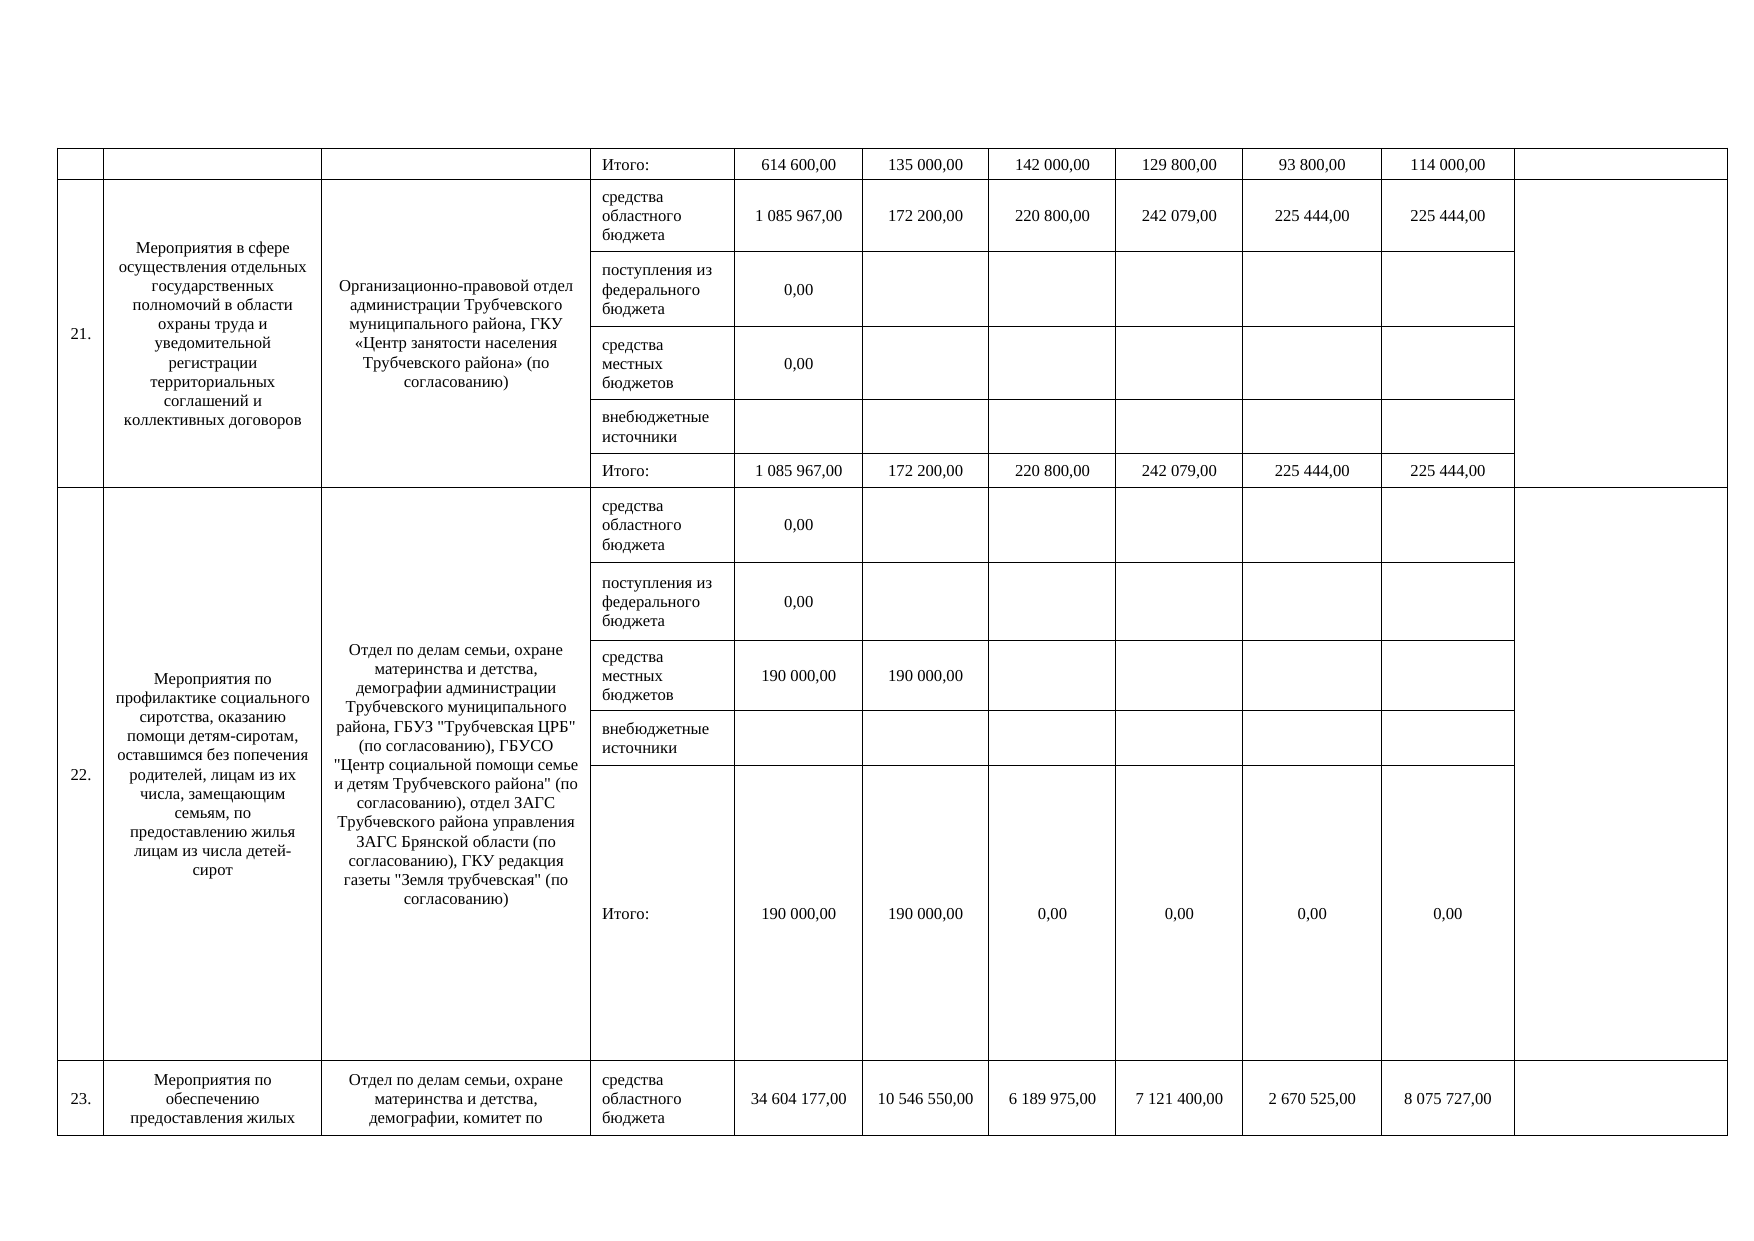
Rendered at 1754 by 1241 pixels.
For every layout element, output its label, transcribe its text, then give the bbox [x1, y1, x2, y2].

table_cell внебюджетные источники [591, 400, 734, 452]
table_cell [1243, 641, 1381, 710]
table_cell 190 000,00 [735, 766, 862, 1060]
table_cell [863, 563, 988, 640]
table_cell 114 000,00 [1382, 149, 1514, 179]
table_cell 225 444,00 [1382, 180, 1514, 251]
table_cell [104, 1061, 321, 1135]
table_cell [989, 327, 1115, 399]
table_cell поступления из федерального бюджета [591, 252, 734, 326]
table_cell [989, 252, 1115, 326]
table_cell средства местных бюджетов [591, 641, 734, 710]
table_cell [989, 563, 1115, 640]
table_cell [1382, 327, 1514, 399]
table_cell [1116, 327, 1242, 399]
table_cell [1116, 488, 1242, 562]
table_cell [1243, 711, 1381, 765]
table_cell [863, 252, 988, 326]
table_cell 6 189 975,00 [989, 1061, 1115, 1135]
table_cell 614 600,00 [735, 149, 862, 179]
table_cell 142 000,00 [989, 149, 1115, 179]
table_cell [1515, 1061, 1727, 1135]
table_cell [863, 711, 988, 765]
table_cell [1243, 252, 1381, 326]
table_cell 172 200,00 [863, 180, 988, 251]
table_cell 220 800,00 [989, 454, 1115, 487]
table_cell 190 000,00 [735, 641, 862, 710]
table_cell 135 000,00 [863, 149, 988, 179]
table_cell 225 444,00 [1382, 454, 1514, 487]
table_cell [863, 400, 988, 452]
table_cell Мероприятия по профилактике социального сиротства, оказанию помощи детям-сиротам, оставшимся без попечения родителей, лицам из их числа, замещающим семьям, по предоставлению жилья лицам из числа детей-сирот [104, 488, 321, 1060]
table_cell [989, 488, 1115, 562]
table_cell [1515, 488, 1727, 1060]
table_cell [1116, 400, 1242, 452]
table_cell [989, 641, 1115, 710]
table_cell 34 604 177,00 [735, 1061, 862, 1135]
table_cell Итого: [591, 149, 734, 179]
table_cell Организационно-правовой отдел администрации Трубчевского муниципального района, ГКУ «Центр занятости населения Трубчевского района» (по согласованию) [322, 180, 590, 487]
table_cell [1243, 488, 1381, 562]
table_cell [1116, 563, 1242, 640]
table_cell 0,00 [735, 327, 862, 399]
table_cell 7 121 400,00 [1116, 1061, 1242, 1135]
table_cell 23. [58, 1061, 103, 1135]
table_cell 242 079,00 [1116, 180, 1242, 251]
table_cell 190 000,00 [863, 641, 988, 710]
table_cell [1116, 711, 1242, 765]
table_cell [322, 1061, 590, 1135]
table_cell [989, 400, 1115, 452]
table_cell Мероприятия в сфере осуществления отдельных государственных полномочий в области охраны труда и уведомительной регистрации территориальных соглашений и коллективных договоров [104, 180, 321, 487]
table_cell средства областного бюджета [591, 1061, 734, 1135]
table_cell 0,00 [1243, 766, 1381, 1060]
table_cell 129 800,00 [1116, 149, 1242, 179]
table_cell 0,00 [1382, 766, 1514, 1060]
table_cell средства областного бюджета [591, 488, 734, 562]
table_cell [1382, 563, 1514, 640]
table_cell 242 079,00 [1116, 454, 1242, 487]
table_cell 0,00 [735, 252, 862, 326]
table_cell 172 200,00 [863, 454, 988, 487]
table_cell [989, 711, 1115, 765]
table_cell 1 085 967,00 [735, 454, 862, 487]
table_cell Отдел по делам семьи, охране материнства и детства, демографии администрации Трубчевского муниципального района, ГБУЗ "Трубчевская ЦРБ" (по согласованию), ГБУСО "Центр социальной помощи семье и детям Трубчевского района" (по согласованию), отдел ЗАГС Трубчевского района управления ЗАГС Брянской области (по согласованию), ГКУ редакция газеты "Земля трубчевская" (по согласованию) [322, 488, 590, 1060]
table_cell 1 085 967,00 [735, 180, 862, 251]
table_cell 190 000,00 [863, 766, 988, 1060]
table_cell 0,00 [989, 766, 1115, 1060]
table_cell внебюджетные источники [591, 711, 734, 765]
table_cell [1382, 488, 1514, 562]
table_cell 225 444,00 [1243, 180, 1381, 251]
table_cell [1243, 400, 1381, 452]
table_cell 10 546 550,00 [863, 1061, 988, 1135]
table_cell [1515, 180, 1727, 487]
table_cell [1243, 563, 1381, 640]
table_cell средства областного бюджета [591, 180, 734, 251]
table_cell поступления из федерального бюджета [591, 563, 734, 640]
table_cell средства местных бюджетов [591, 327, 734, 399]
table_cell 93 800,00 [1243, 149, 1381, 179]
table_cell [1382, 252, 1514, 326]
table_cell [1116, 252, 1242, 326]
table_cell [1243, 327, 1381, 399]
table_cell [863, 327, 988, 399]
table_cell 2 670 525,00 [1243, 1061, 1381, 1135]
table_cell [735, 400, 862, 452]
table_cell 22. [58, 488, 103, 1060]
table_cell Итого: [591, 766, 734, 1060]
table_cell [1382, 641, 1514, 710]
table_cell Итого: [591, 454, 734, 487]
table_cell 0,00 [735, 563, 862, 640]
table_cell [1382, 711, 1514, 765]
table_cell [863, 488, 988, 562]
table_cell 220 800,00 [989, 180, 1115, 251]
table_cell [735, 711, 862, 765]
table_cell 21. [58, 180, 103, 487]
table_cell [1116, 641, 1242, 710]
table_cell 225 444,00 [1243, 454, 1381, 487]
table_cell [1382, 400, 1514, 452]
table_cell 8 075 727,00 [1382, 1061, 1514, 1135]
table_cell 0,00 [1116, 766, 1242, 1060]
table_cell 0,00 [735, 488, 862, 562]
